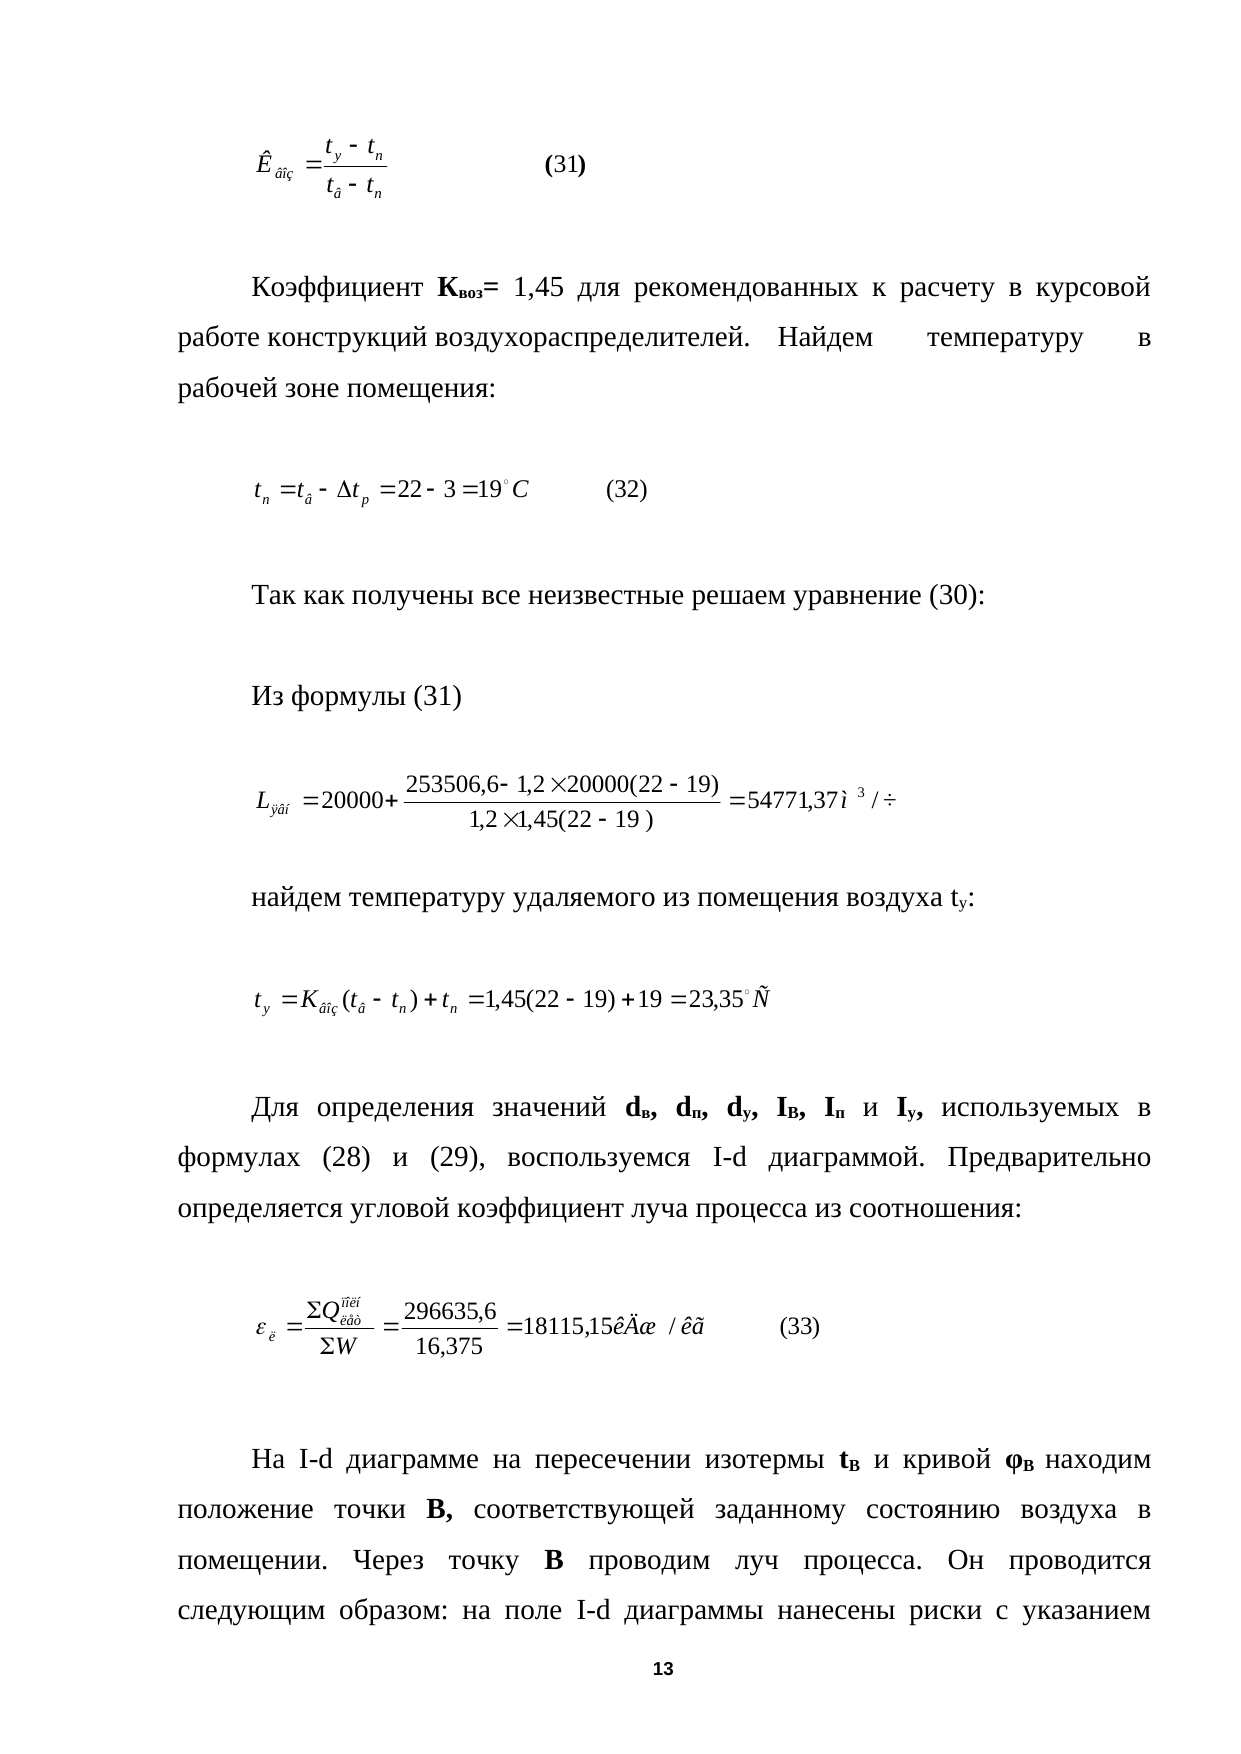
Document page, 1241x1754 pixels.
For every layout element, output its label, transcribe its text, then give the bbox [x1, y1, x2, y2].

text Коэффициент Квоз= 1,45 для рекомендованных к расчету в курсовой работе конструкций воздухораспределителей. Найдем температуру в рабочей зоне помещения: [177, 269, 1152, 403]
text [177, 1441, 1152, 1626]
text найдем температуру удаляемого из помещения воздуха tу: [177, 879, 1152, 913]
text Так как получены все неизвестные решаем уравнение (30): [177, 577, 1152, 611]
text Для определения значений dв, dп, dу, IB, Iп и Iy, используемых в формулах (28) и (29), воспользуемся I-d диаграммой. Предварительно определяется угловой коэффициент луча процесса из соотношения: [177, 1089, 1152, 1223]
text Из формулы (31) [177, 678, 1152, 711]
